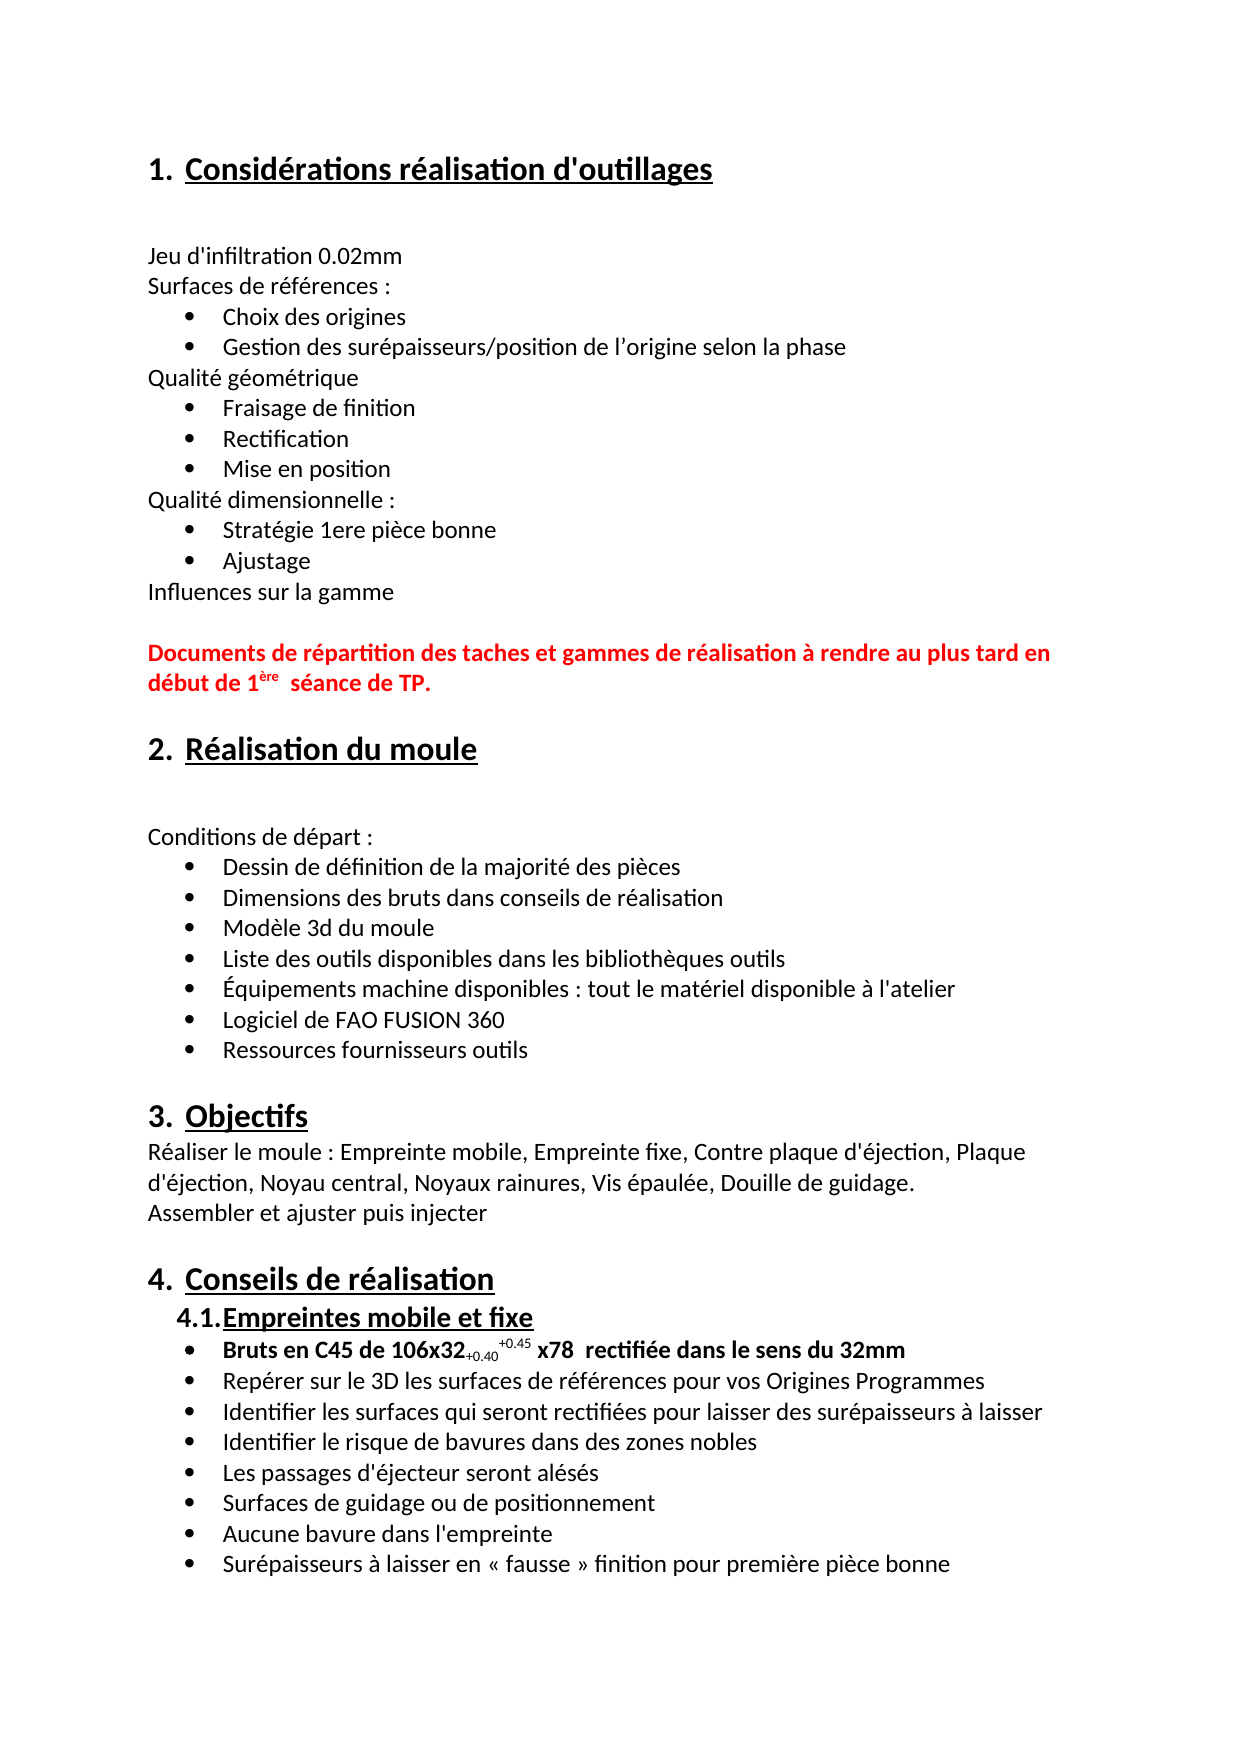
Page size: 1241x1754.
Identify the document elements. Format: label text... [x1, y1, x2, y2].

list Stratégie 1ere pièce bonne [185, 515, 1093, 545]
subtitle Considérations réalisation d'outillages [148, 148, 1093, 188]
list Surépaisseurs à laisser en « fausse » finition pour première pièce bonne [185, 1548, 1093, 1579]
list Identifier le risque de bavures dans des zones nobles [185, 1426, 1093, 1457]
list Ajustage [185, 545, 1093, 576]
text Qualité dimensionnelle : [148, 484, 1093, 515]
text Qualité géométrique [148, 362, 1093, 393]
list Rectification [185, 423, 1093, 454]
text Jeu d'infiltration 0.02mm [148, 240, 1093, 271]
text Documents de répartition des taches et gammes de réalisation à rendre au plus tard en début de 1ère séance de TP. [148, 637, 1093, 698]
text Assembler et ajuster puis injecter [148, 1197, 1093, 1228]
text Conditions de départ : [148, 821, 1093, 851]
list Bruts en C45 de 106x32+0.40+0.45 x78 rectifiée dans le sens du 32mm [185, 1334, 1093, 1365]
list Dessin de définition de la majorité des pièces [185, 851, 1093, 882]
subtitle Réalisation du moule [148, 728, 1093, 769]
list Mise en position [185, 454, 1093, 484]
text Influences sur la gamme [148, 576, 1093, 606]
list Modèle 3d du moule [185, 912, 1093, 943]
list Choix des origines [185, 301, 1093, 332]
text Surfaces de références : [148, 271, 1093, 301]
list Équipements machine disponibles : tout le matériel disponible à l'atelier [185, 973, 1093, 1004]
list Surfaces de guidage ou de positionnement [185, 1487, 1093, 1518]
list Gestion des surépaisseurs/position de l’origine selon la phase [185, 332, 1093, 362]
list Ressources fournisseurs outils [185, 1034, 1093, 1065]
list Fraisage de finition [185, 393, 1093, 423]
list Aucune bavure dans l'empreinte [185, 1518, 1093, 1548]
list Dimensions des bruts dans conseils de réalisation [185, 882, 1093, 912]
subtitle Conseils de réalisation [148, 1258, 1093, 1299]
list Logiciel de FAO FUSION 360 [185, 1004, 1093, 1034]
subtitle Objectifs [148, 1095, 1093, 1136]
text Réaliser le moule : Empreinte mobile, Empreinte fixe, Contre plaque d'éjection, Plaque d'éjection, Noyau central, Noyaux rainures, Vis épaulée, Douille de guidage. [148, 1136, 1093, 1197]
list Liste des outils disponibles dans les bibliothèques outils [185, 943, 1093, 973]
list Identifier les surfaces qui seront rectifiées pour laisser des surépaisseurs à laisser [185, 1396, 1093, 1426]
subtitle Empreintes mobile et fixe [176, 1299, 1093, 1334]
list Repérer sur le 3D les surfaces de références pour vos Origines Programmes [185, 1365, 1093, 1396]
list Les passages d'éjecteur seront alésés [185, 1457, 1093, 1487]
